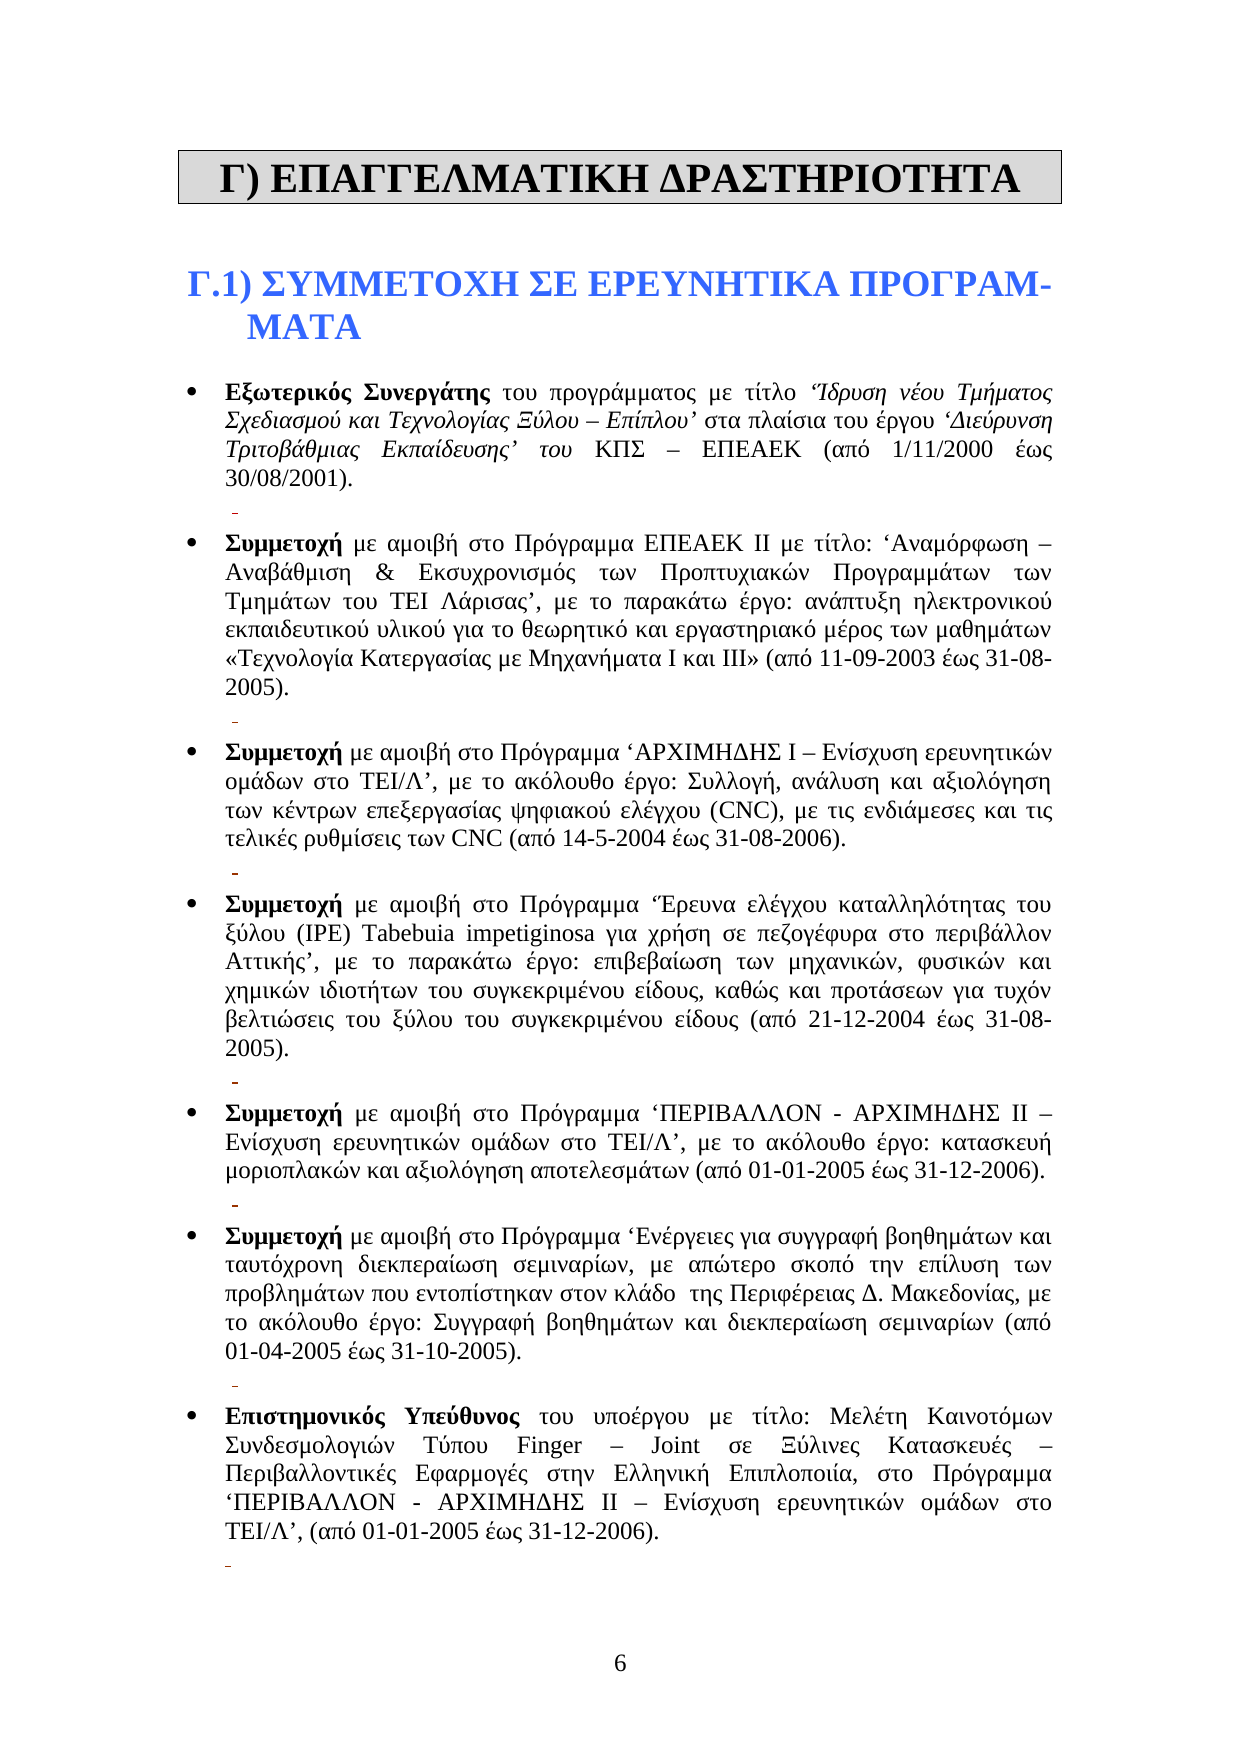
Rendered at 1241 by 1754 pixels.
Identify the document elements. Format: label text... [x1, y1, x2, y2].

list Επιστημονικός Υπεύθυνος του υποέργου με τίτλο: Μελέτη Καινοτόμων Συνδεσμολογιών Τύπου Finger – Joint σε Ξύλινες Κατασκευές – Περιβαλλοντικές Εφαρμογές στην Ελληνική Επιπλοποιία, στο Πρόγραμμα ‘ΠΕΡΙΒΑΛΛΟΝ - ΑΡΧΙΜΗΔΗΣ ΙΙ – Ενίσχυση ερευνητικών ομάδων στο ΤΕΙ/Λ’, (από 01-01-2005 έως 31-12-2006). [187, 1401, 1053, 1545]
text Γ.1) ΣΥΜΜΕΤΟΧΗ ΣΕ ΕΡΕΥΝΗΤΙΚΑ ΠΡΟΓΡΑΜ-ΜΑΤΑ [187, 262, 1053, 348]
list Συμμετοχή με αμοιβή στο Πρόγραμμα ‘ΠΕΡΙΒΑΛΛΟΝ - ΑΡΧΙΜΗΔΗΣ ΙΙ – Ενίσχυση ερευνητικών ομάδων στο ΤΕΙ/Λ’, με το ακόλουθο έργο: κατασκευή μοριοπλακών και αξιολόγηση αποτελεσμάτων (από 01-01-2005 έως 31-12-2006). [187, 1098, 1053, 1184]
list Συμμετοχή με αμοιβή στο Πρόγραμμα ΕΠΕΑΕΚ ΙΙ με τίτλο: ‘Αναμόρφωση – Αναβάθμιση & Εκσυχρονισμός των Προπτυχιακών Προγραμμάτων των Τμημάτων του ΤΕΙ Λάρισας’, με το παρακάτω έργο: ανάπτυξη ηλεκτρονικού εκπαιδευτικού υλικού για το θεωρητικό και εργαστηριακό μέρος των μαθημάτων «Τεχνολογία Κατεργασίας με Μηχανήματα Ι και ΙΙΙ» (από 11-09-2003 έως 31-08-2005). [187, 528, 1053, 701]
list Συμμετοχή με αμοιβή στο Πρόγραμμα ‘Έρευνα ελέγχου καταλληλότητας του ξύλου (IPE) Tabebuia impetiginosa για χρήση σε πεζογέφυρα στο περιβάλλον Αττικής’, με το παρακάτω έργο: επιβεβαίωση των μηχανικών, φυσικών και χημικών ιδιοτήτων του συγκεκριμένου είδους, καθώς και προτάσεων για τυχόν βελτιώσεις του ξύλου του συγκεκριμένου είδους (από 21-12-2004 έως 31-08-2005). [187, 889, 1053, 1061]
list Συμμετοχή με αμοιβή στο Πρόγραμμα ‘Ενέργειες για συγγραφή βοηθημάτων και ταυτόχρονη διεκπεραίωση σεμιναρίων, με απώτερο σκοπό την επίλυση των προβλημάτων που εντοπίστηκαν στον κλάδο της Περιφέρειας Δ. Μακεδονίας, με το ακόλουθο έργο: Συγγραφή βοηθημάτων και διεκπεραίωση σεμιναρίων (από 01-04-2005 έως 31-10-2005). [187, 1221, 1053, 1364]
list Συμμετοχή με αμοιβή στο Πρόγραμμα ‘ΑΡΧΙΜΗΔΗΣ Ι – Ενίσχυση ερευνητικών ομάδων στο ΤΕΙ/Λ’, με το ακόλουθο έργο: Συλλογή, ανάλυση και αξιολόγηση των κέντρων επεξεργασίας ψηφιακού ελέγχου (CNC), με τις ενδιάμεσες και τις τελικές ρυθμίσεις των CNC (από 14-5-2004 έως 31-08-2006). [187, 737, 1053, 852]
text Γ) ΕΠΑΓΓΕΛΜΑΤΙΚΗ ΔΡΑΣΤΗΡΙΟΤΗΤΑ [179, 151, 1061, 203]
list Εξωτερικός Συνεργάτης του προγράμματος με τίτλο ‘Ίδρυση νέου Τμήματος Σχεδιασμού και Τεχνολογίας Ξύλου – Επίπλου’ στα πλαίσια του έργου ‘Διεύρυνση Τριτοβάθμιας Εκπαίδευσης’ του ΚΠΣ – ΕΠΕΑΕΚ (από 1/11/2000 έως 30/08/2001). [187, 377, 1053, 492]
